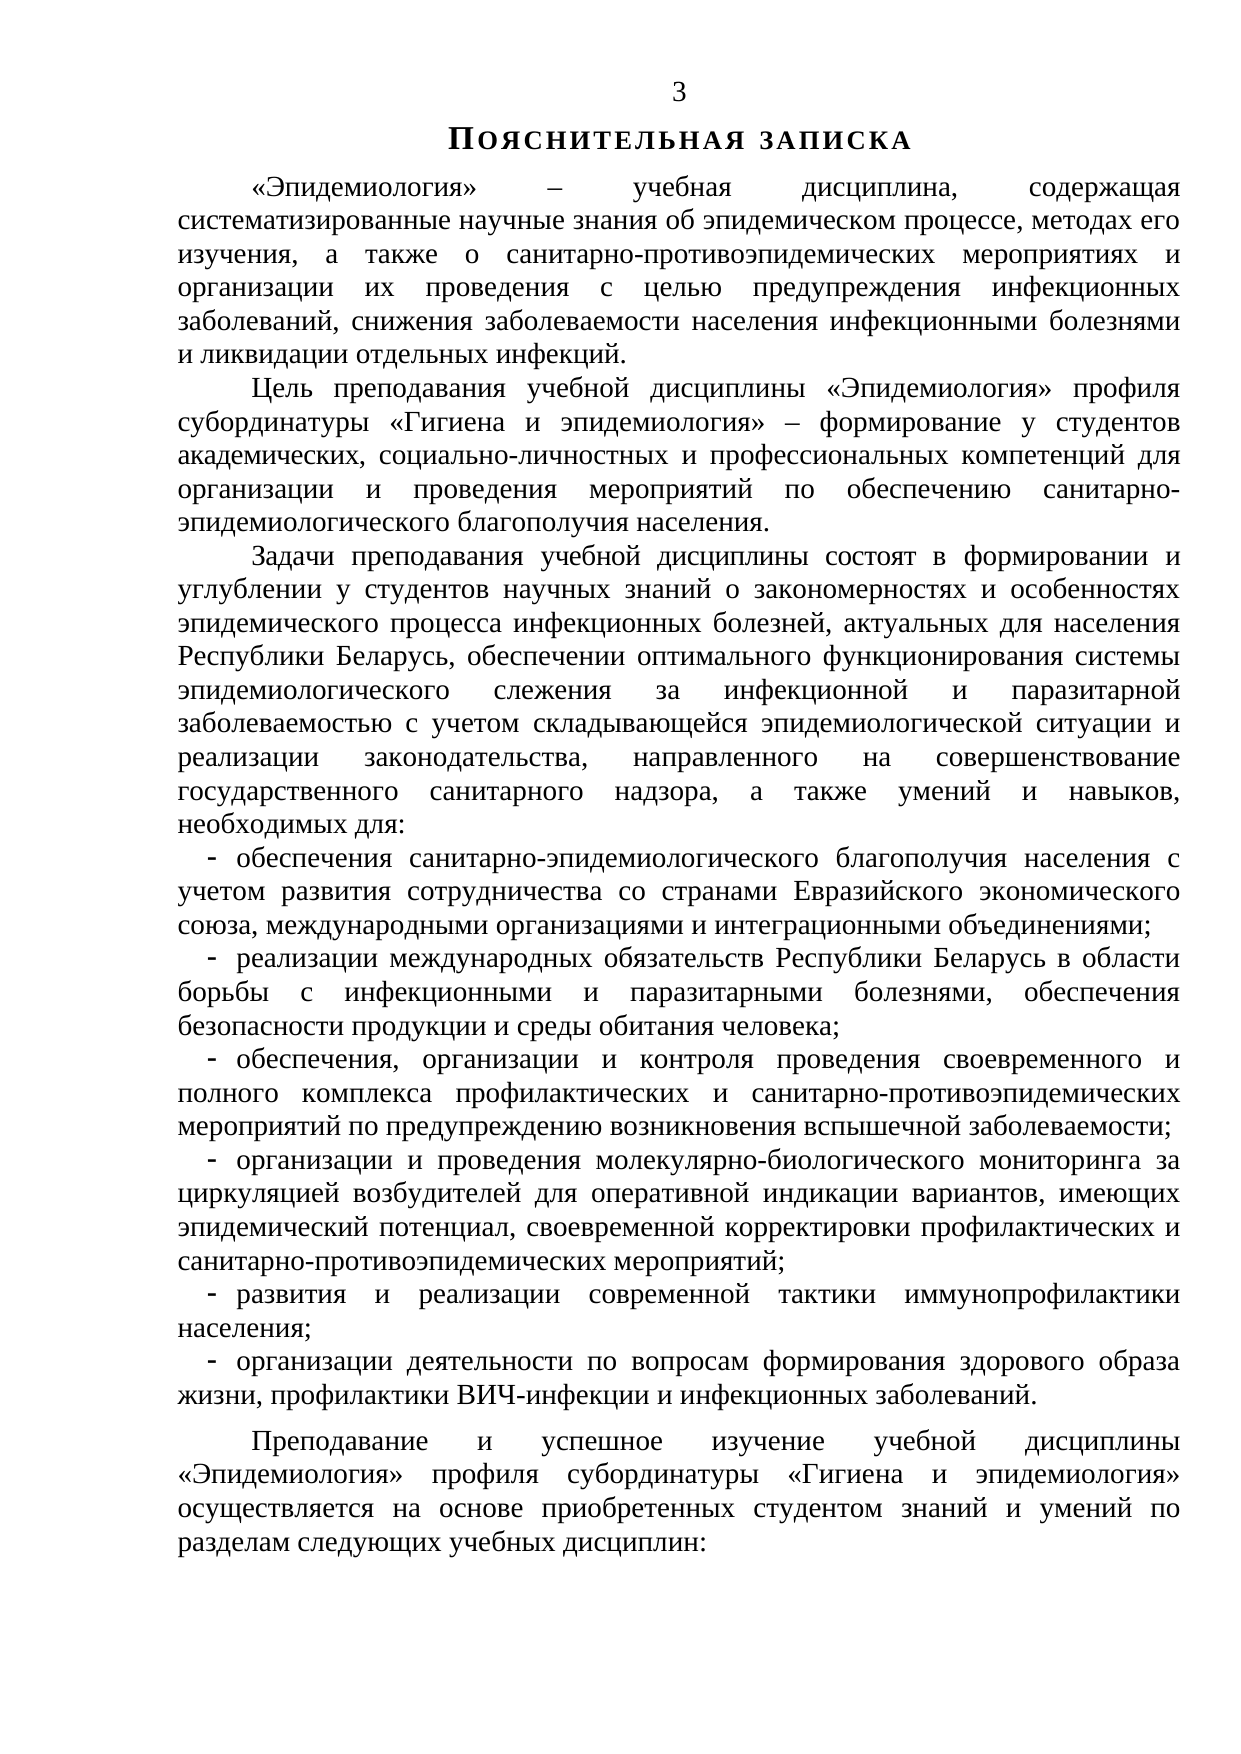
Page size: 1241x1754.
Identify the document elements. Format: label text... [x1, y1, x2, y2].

list организации деятельности по вопросам формирования здорового образа жизни, профилактики ВИЧ-инфекции и инфекционных заболеваний. [177, 1343, 1181, 1411]
list реализации международных обязательств Республики Беларусь в области борьбы с инфекционными и паразитарными болезнями, обеспечения безопасности продукции и среды обитания человека; [177, 941, 1181, 1041]
list обеспечения, организации и контроля проведения своевременного и полного комплекса профилактических и санитарно-противоэпидемических мероприятий по предупреждению возникновения вспышечной заболеваемости; [177, 1041, 1181, 1142]
list обеспечения санитарно-эпидемиологического благополучия населения с учетом развития сотрудничества со странами Евразийского экономического союза, международными организациями и интеграционными объединениями; [177, 840, 1181, 941]
list развития и реализации современной тактики иммунопрофилактики населения; [177, 1276, 1181, 1343]
list организации и проведения молекулярно-биологического мониторинга за циркуляцией возбудителей для оперативной индикации вариантов, имеющих эпидемический потенциал, своевременной корректировки профилактических и санитарно-противоэпидемических мероприятий; [177, 1142, 1181, 1276]
text Цель преподавания учебной дисциплины «Эпидемиология» профиля субординатуры «Гигиена и эпидемиология» – формирование у студентов академических, социально-личностных и профессиональных компетенций для организации и проведения мероприятий по обеспечению санитарно-эпидемиологического благополучия населения. [177, 370, 1181, 538]
text Преподавание и успешное изучение учебной дисциплины «Эпидемиология» профиля субординатуры «Гигиена и эпидемиология» осуществляется на основе приобретенных студентом знаний и умений по разделам следующих учебных дисциплин: [177, 1423, 1181, 1557]
text Пояснительная записка [177, 118, 1181, 156]
text Задачи преподавания учебной дисциплины состоят в формировании и углублении у студентов научных знаний о закономерностях и особенностях эпидемического процесса инфекционных болезней, актуальных для населения Республики Беларусь, обеспечении оптимального функционирования системы эпидемиологического слежения за инфекционной и паразитарной заболеваемостью с учетом складывающейся эпидемиологической ситуации и реализации законодательства, направленного на совершенствование государственного санитарного надзора, а также умений и навыков, необходимых для: [177, 538, 1181, 840]
text «Эпидемиология» – учебная дисциплина, содержащая систематизированные научные знания об эпидемическом процессе, методах его изучения, а также о санитарно-противоэпидемических мероприятиях и организации их проведения с целью предупреждения инфекционных заболеваний, снижения заболеваемости населения инфекционными болезнями и ликвидации отдельных инфекций. [177, 169, 1181, 370]
